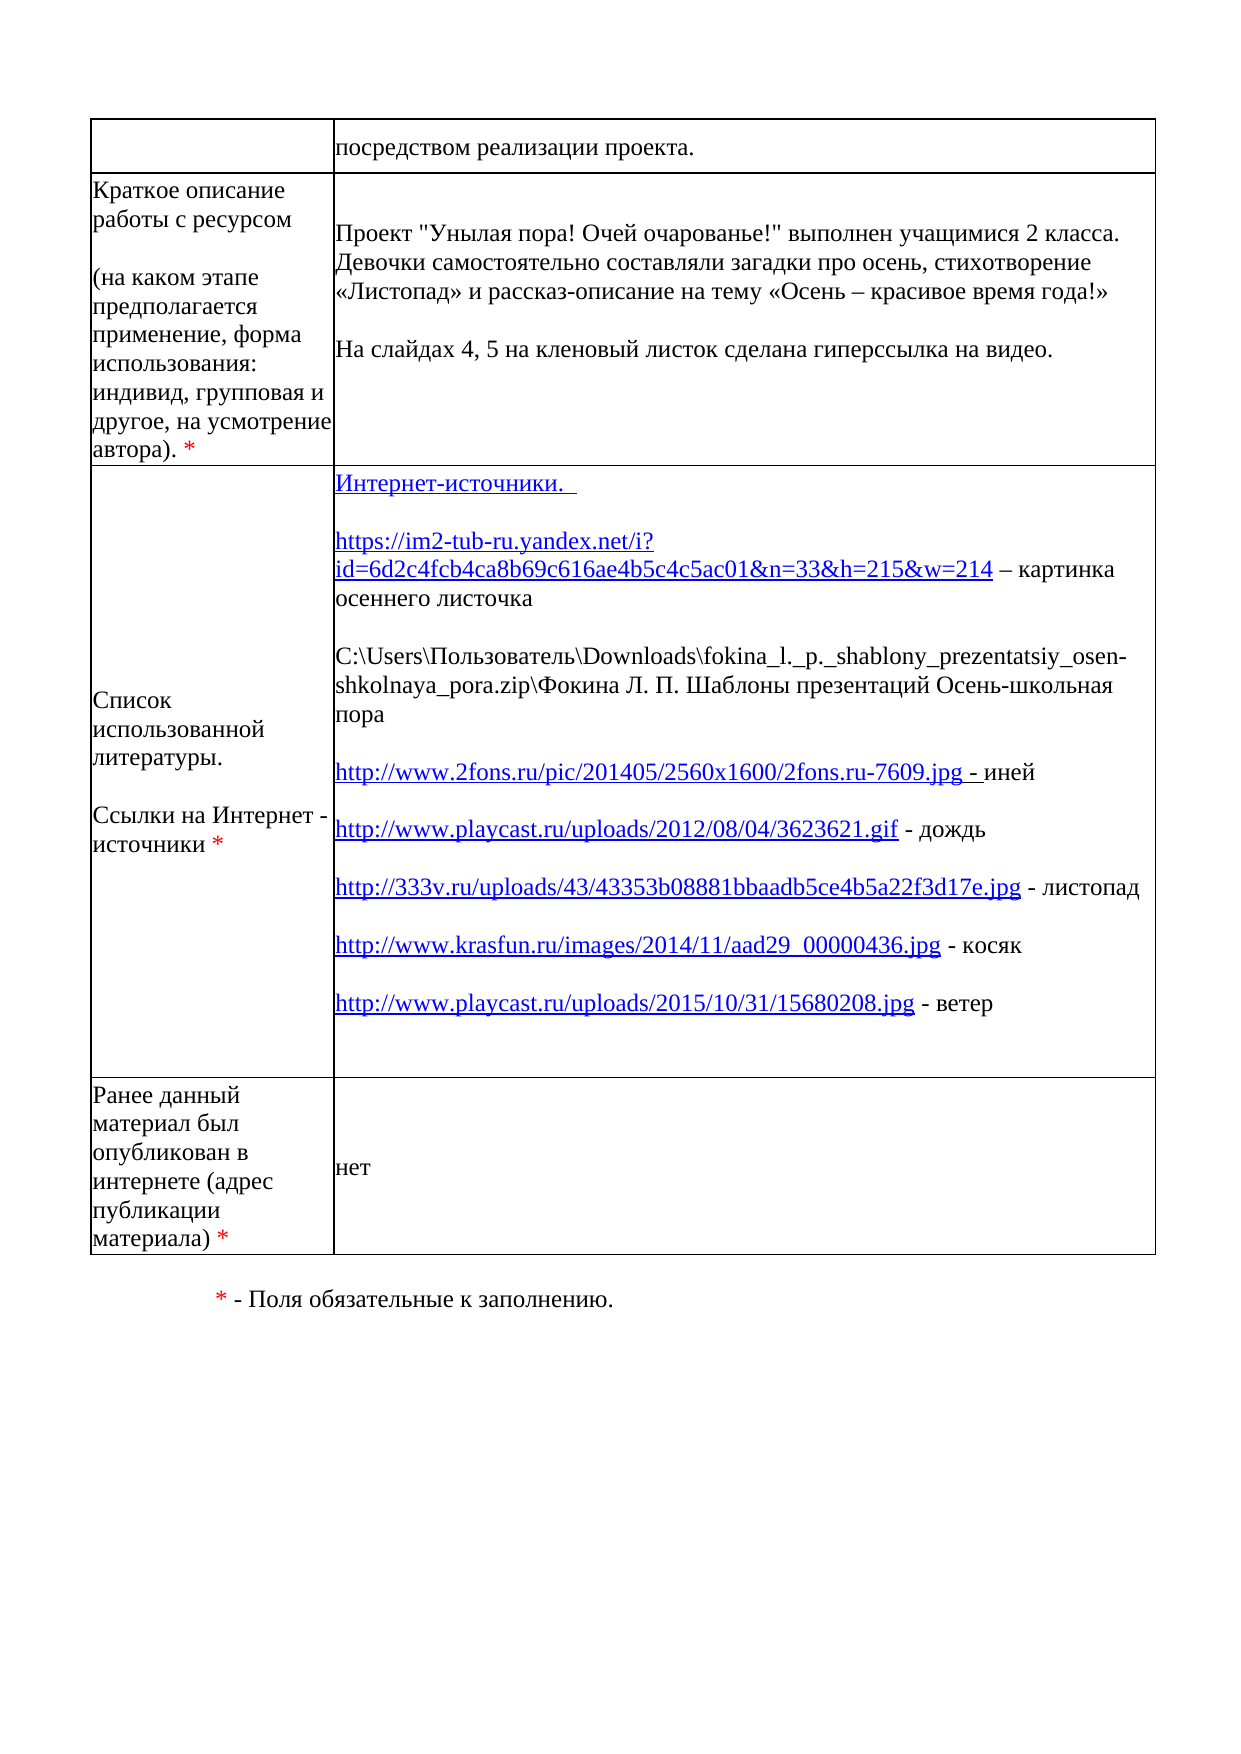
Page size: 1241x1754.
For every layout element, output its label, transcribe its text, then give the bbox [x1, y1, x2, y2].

table_cell нет [335, 1078, 1155, 1254]
text * - Поля обязательные к заполнению. [215, 1284, 1152, 1313]
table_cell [92, 120, 333, 172]
table_cell Краткое описание работы с ресурсом (на каком этапе предполагается применение, форма использования: индивид, групповая и другое, на усмотрение автора). * [92, 174, 333, 465]
table_cell Интернет-источники. https://im2-tub-ru.yandex.net/i?id=6d2c4fcb4ca8b69c616ae4b5c4c5ac01&n=33&h=215&w=214 – картинка осеннего листочка C:\Users\Пользователь\Downloads\fokina_l._p._shablony_prezentatsiy_osen-shkolnaya_pora.zip\Фокина Л. П. Шаблоны презентаций Осень-школьная пора http://www.2fons.ru/pic/201405/2560x1600/2fons.ru-7609.jpg - иней http://www.playcast.ru/uploads/2012/08/04/3623621.gif - дождь http://333v.ru/uploads/43/43353b08881bbaadb5ce4b5a22f3d17e.jpg - листопад http://www.krasfun.ru/images/2014/11/aad29_00000436.jpg - косяк http://www.playcast.ru/uploads/2015/10/31/15680208.jpg - ветер [335, 466, 1155, 1077]
table_cell Список использованной литературы. Ссылки на Интернет - источники * [92, 466, 333, 1077]
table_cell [335, 120, 1155, 172]
table_cell Ранее данный материал был опубликован в интернете (адрес публикации материала) * [92, 1078, 333, 1254]
table_cell Проект "Унылая пора! Очей очарованье!" выполнен учащимися 2 класса. Девочки самостоятельно составляли загадки про осень, стихотворение «Листопад» и рассказ-описание на тему «Осень – красивое время года!» На слайдах 4, 5 на кленовый листок сделана гиперссылка на видео. [335, 174, 1155, 465]
